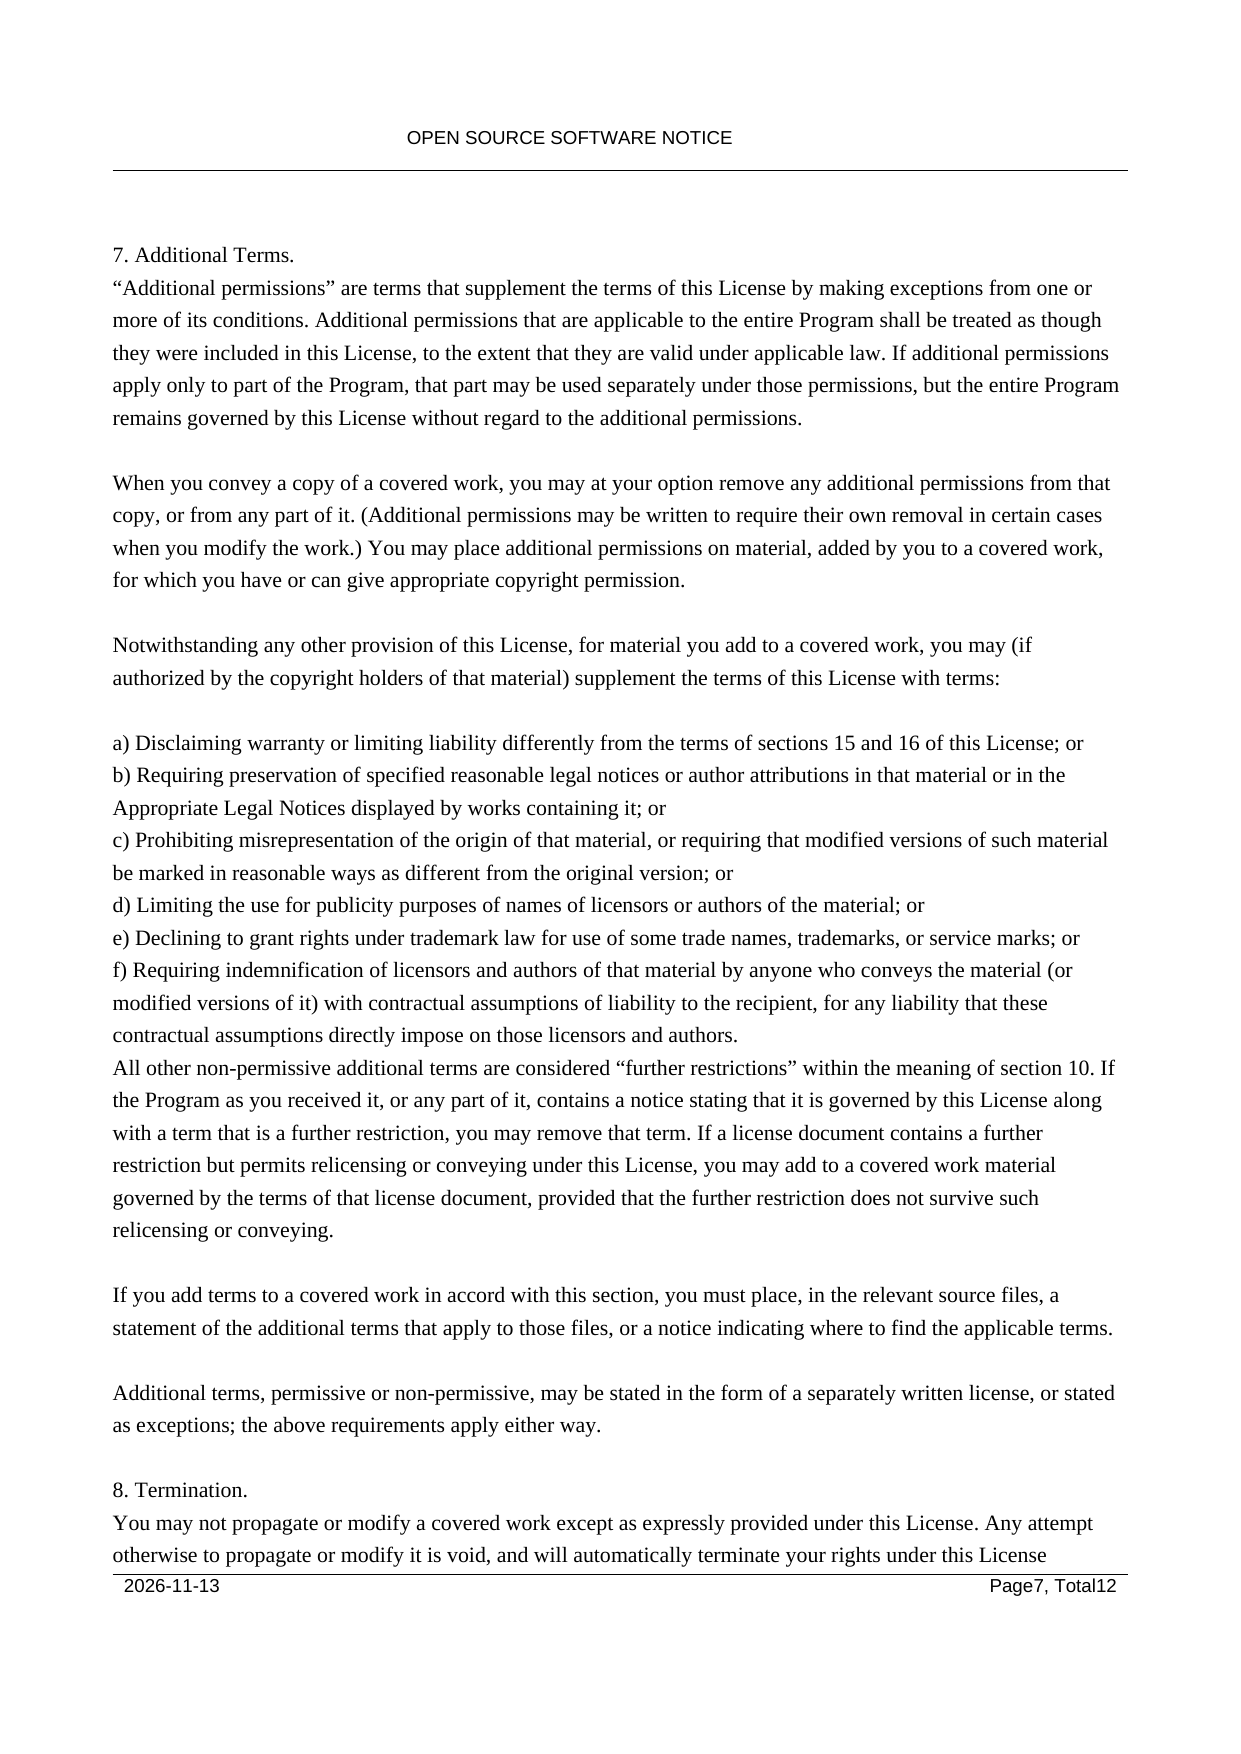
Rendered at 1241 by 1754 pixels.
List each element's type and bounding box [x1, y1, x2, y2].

text [112, 206, 1128, 1571]
